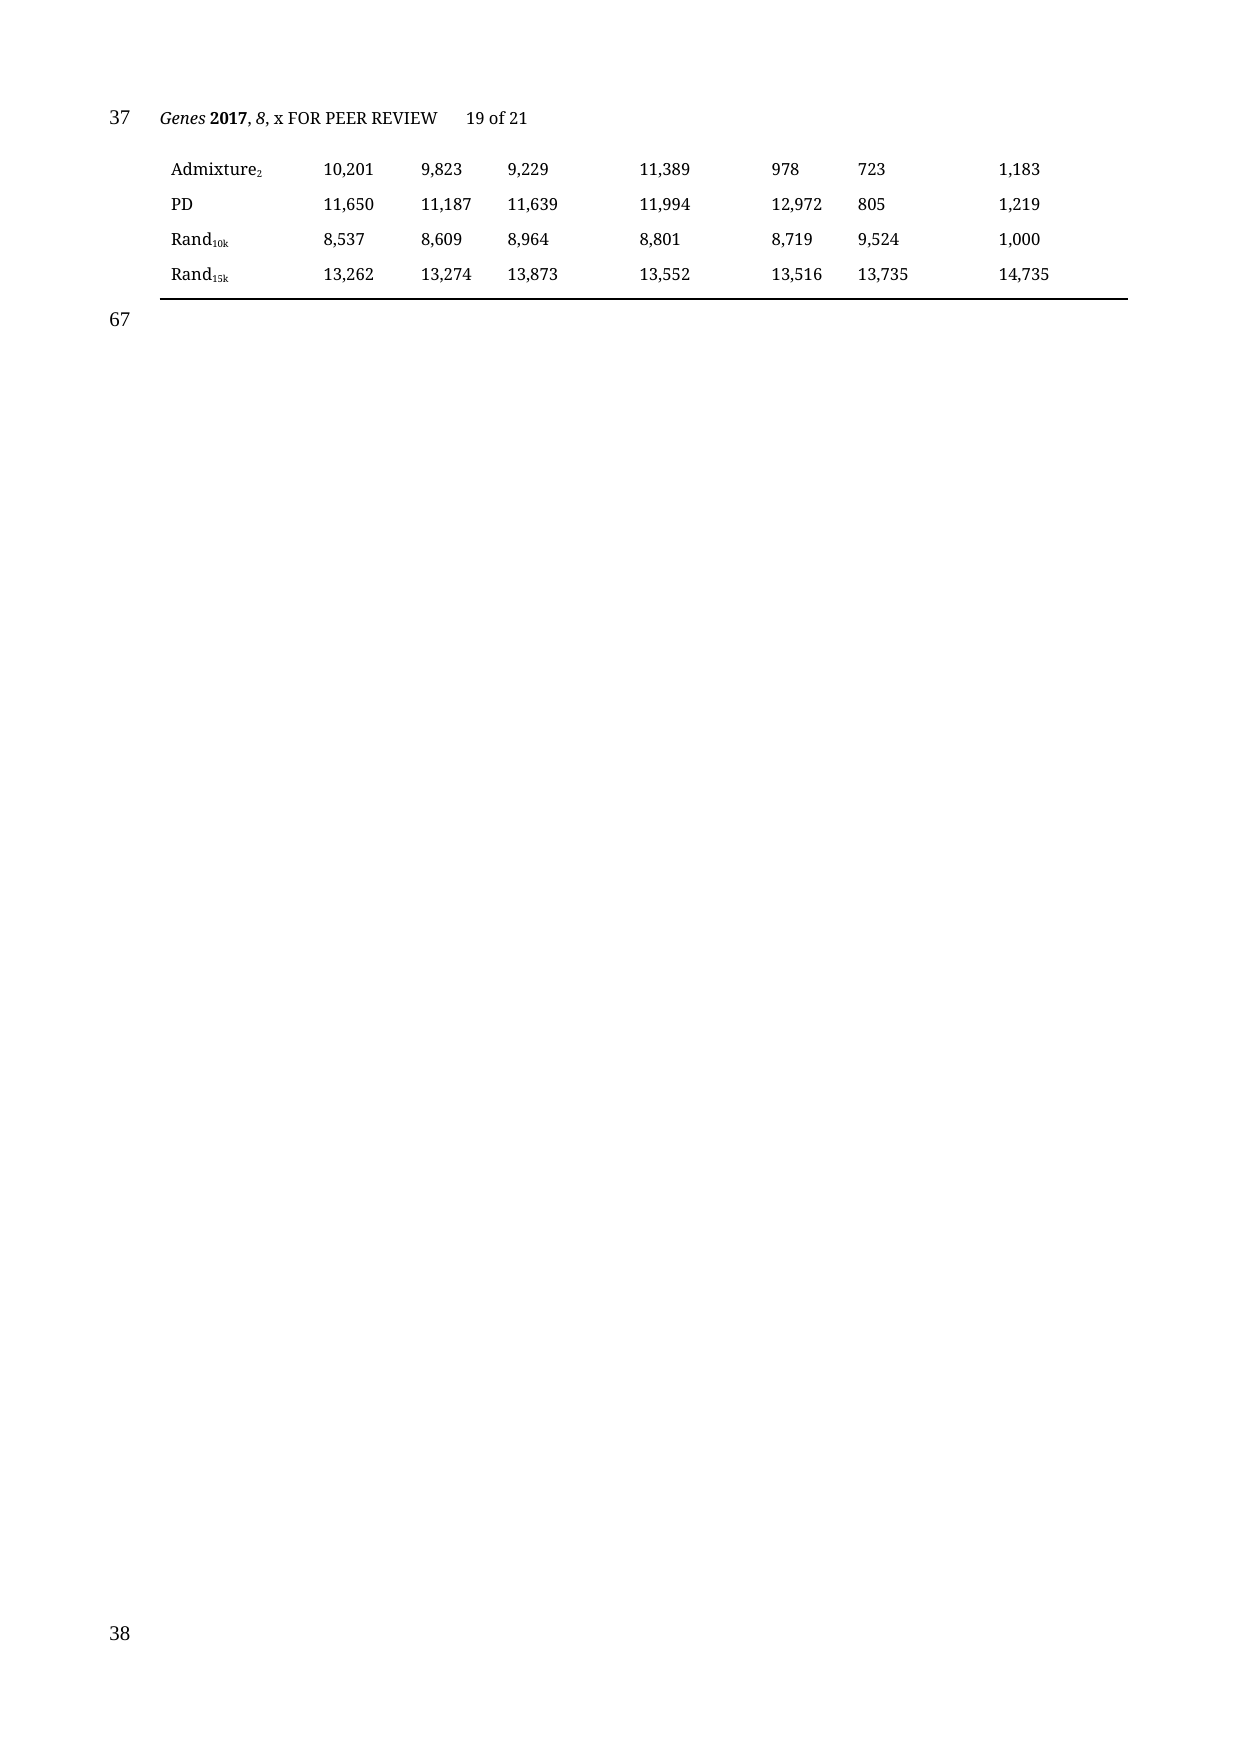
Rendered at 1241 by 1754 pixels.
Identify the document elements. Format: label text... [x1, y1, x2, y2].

table_cell PD [160, 193, 312, 228]
table_cell 805 [846, 193, 987, 228]
table_cell 11,639 [496, 193, 628, 228]
table_cell 978 [760, 157, 846, 192]
table_cell 11,994 [628, 193, 760, 228]
table_cell 13,274 [410, 263, 496, 298]
table_cell 14,735 [988, 263, 1128, 298]
table_cell Rand10k [160, 228, 312, 263]
table_cell 723 [846, 157, 987, 192]
table_cell 11,187 [410, 193, 496, 228]
table_cell 1,000 [988, 228, 1128, 263]
table_cell 13,552 [628, 263, 760, 298]
table_cell 9,524 [846, 228, 987, 263]
table_cell 12,972 [760, 193, 846, 228]
table_cell 13,262 [312, 263, 409, 298]
table_cell 13,873 [496, 263, 628, 298]
table_cell 11,650 [312, 193, 409, 228]
table_cell 9,823 [410, 157, 496, 192]
table_cell 8,801 [628, 228, 760, 263]
table_cell 8,537 [312, 228, 409, 263]
table_cell 13,516 [760, 263, 846, 298]
table_cell 8,609 [410, 228, 496, 263]
table_cell 8,719 [760, 228, 846, 263]
table_cell 11,389 [628, 157, 760, 192]
table_cell Rand15k [160, 263, 312, 298]
table_cell Admixture2 [160, 157, 312, 192]
table_cell 1,219 [988, 193, 1128, 228]
table_cell 10,201 [312, 157, 409, 192]
table_cell 1,183 [988, 157, 1128, 192]
table_cell 9,229 [496, 157, 628, 192]
table_cell 13,735 [846, 263, 987, 298]
table_cell 8,964 [496, 228, 628, 263]
